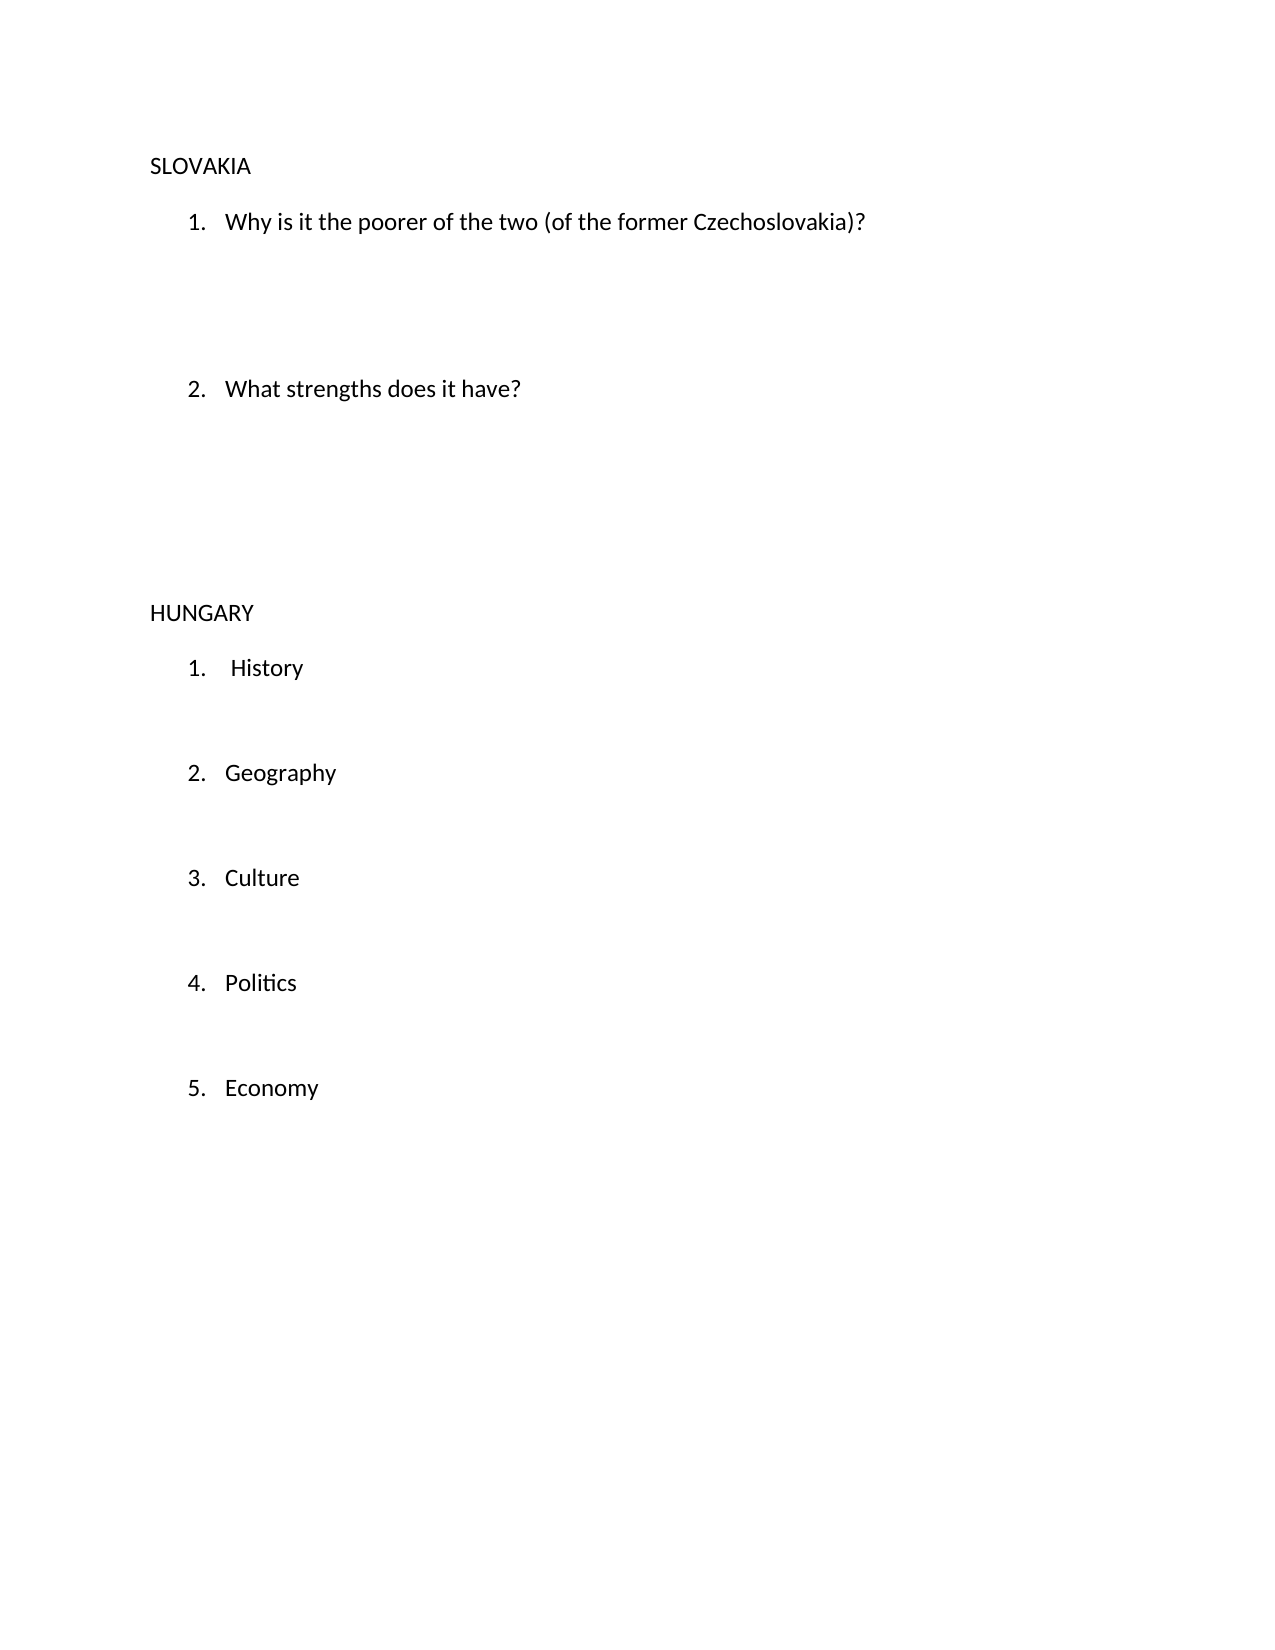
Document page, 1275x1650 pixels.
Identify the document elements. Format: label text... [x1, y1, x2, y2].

list Economy [187, 1072, 1125, 1103]
list Geography [187, 757, 1125, 788]
list What strengths does it have? [187, 373, 1125, 404]
list Why is it the poorer of the two (of the former Czechoslovakia)? [187, 206, 1125, 236]
list History [187, 652, 1125, 683]
text HUNGARY [150, 597, 1125, 627]
text SLOVAKIA [150, 150, 1125, 181]
list Culture [187, 862, 1125, 893]
list Politics [187, 967, 1125, 998]
